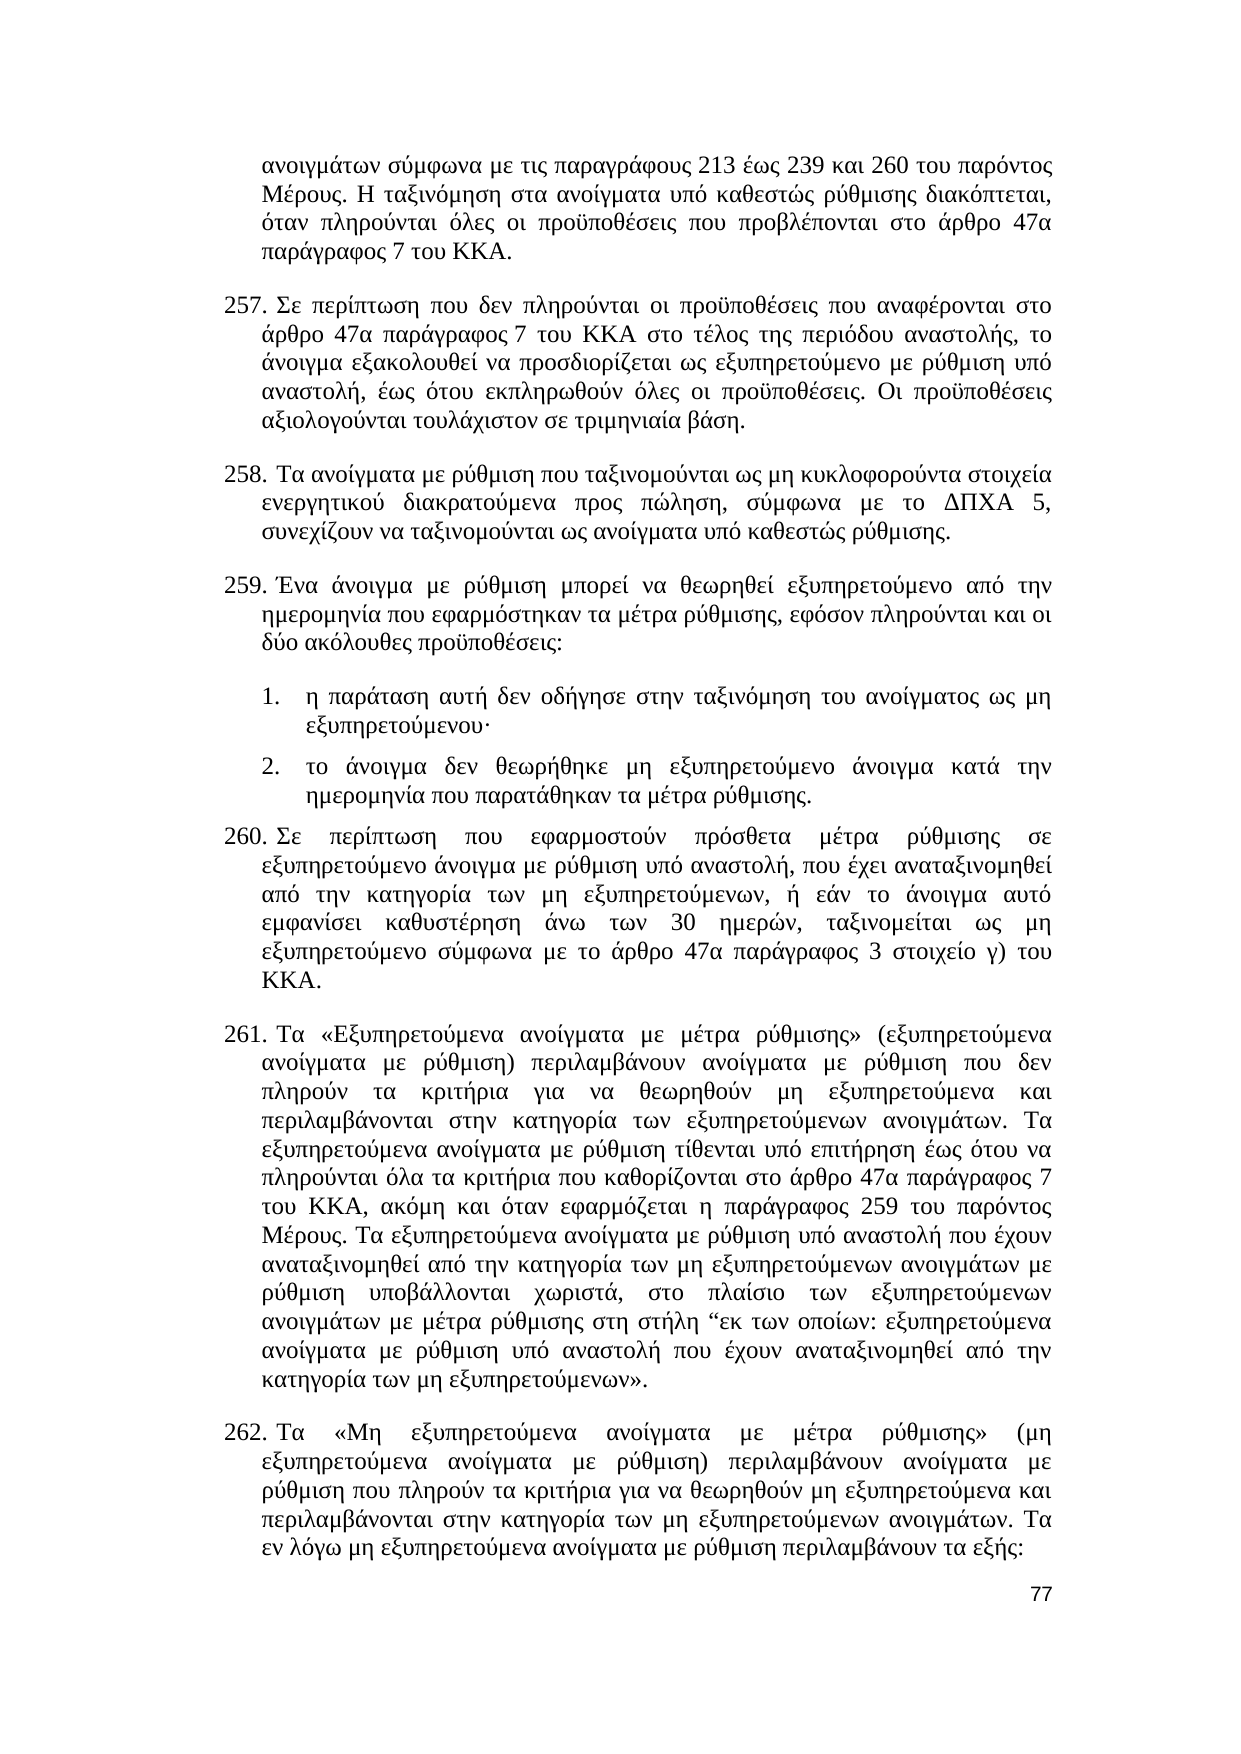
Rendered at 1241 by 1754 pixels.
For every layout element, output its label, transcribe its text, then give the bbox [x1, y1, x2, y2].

text Τα «Μη εξυπηρετούμενα ανοίγματα με μέτρα ρύθμισης» (μη εξυπηρετούμενα ανοίγματα με ρύθμιση) περιλαμβάνουν ανοίγματα με ρύθμιση που πληρούν τα κριτήρια για να θεωρηθούν μη εξυπηρετούμενα και περιλαμβάνονται στην κατηγορία των μη εξυπηρετούμενων ανοιγμάτων. Τα εν λόγω μη εξυπηρετούμενα ανοίγματα με ρύθμιση περιλαμβάνουν τα εξής: [224, 1417, 1053, 1561]
text Τα «Εξυπηρετούμενα ανοίγματα με μέτρα ρύθμισης» (εξυπηρετούμενα ανοίγματα με ρύθμιση) περιλαμβάνουν ανοίγματα με ρύθμιση που δεν πληρούν τα κριτήρια για να θεωρηθούν μη εξυπηρετούμενα και περιλαμβάνονται στην κατηγορία των εξυπηρετούμενων ανοιγμάτων. Τα εξυπηρετούμενα ανοίγματα με ρύθμιση τίθενται υπό επιτήρηση έως ότου να πληρούνται όλα τα κριτήρια που καθορίζονται στο άρθρο 47α παράγραφος 7 του ΚΚΑ, ακόμη και όταν εφαρμόζεται η παράγραφος 259 του παρόντος Μέρους. Τα εξυπηρετούμενα ανοίγματα με ρύθμιση υπό αναστολή που έχουν αναταξινομηθεί από την κατηγορία των μη εξυπηρετούμενων ανοιγμάτων με ρύθμιση υποβάλλονται χωριστά, στο πλαίσιο των εξυπηρετούμενων ανοιγμάτων με μέτρα ρύθμισης στη στήλη “εκ των οποίων: εξυπηρετούμενα ανοίγματα με ρύθμιση υπό αναστολή που έχουν αναταξινομηθεί από την κατηγορία των μη εξυπηρετούμενων». [224, 1019, 1053, 1392]
list η παράταση αυτή δεν οδήγησε στην ταξινόμηση του ανοίγματος ως μη εξυπηρετούμενου· [261, 681, 1053, 739]
list το άνοιγμα δεν θεωρήθηκε μη εξυπηρετούμενο άνοιγμα κατά την ημερομηνία που παρατάθηκαν τα μέτρα ρύθμισης. [261, 751, 1053, 809]
text Σε περίπτωση που εφαρμοστούν πρόσθετα μέτρα ρύθμισης σε εξυπηρετούμενο άνοιγμα με ρύθμιση υπό αναστολή, που έχει αναταξινομηθεί από την κατηγορία των μη εξυπηρετούμενων, ή εάν το άνοιγμα αυτό εμφανίσει καθυστέρηση άνω των 30 ημερών, ταξινομείται ως μη εξυπηρετούμενο σύμφωνα με το άρθρο 47α παράγραφος 3 στοιχείο γ) του ΚΚΑ. [224, 821, 1053, 994]
text Τα ανοίγματα με ρύθμιση που ταξινομούνται ως μη κυκλοφορούντα στοιχεία ενεργητικού διακρατούμενα προς πώληση, σύμφωνα με το ΔΠΧΑ 5, συνεχίζουν να ταξινομούνται ως ανοίγματα υπό καθεστώς ρύθμισης. [224, 459, 1053, 545]
text Ένα άνοιγμα με ρύθμιση μπορεί να θεωρηθεί εξυπηρετούμενο από την ημερομηνία που εφαρμόστηκαν τα μέτρα ρύθμισης, εφόσον πληρούνται και οι δύο ακόλουθες προϋποθέσεις: [224, 570, 1053, 656]
text Σε περίπτωση που δεν πληρούνται οι προϋποθέσεις που αναφέρονται στο άρθρο 47α παράγραφος 7 του ΚΚΑ στο τέλος της περιόδου αναστολής, το άνοιγμα εξακολουθεί να προσδιορίζεται ως εξυπηρετούμενο με ρύθμιση υπό αναστολή, έως ότου εκπληρωθούν όλες οι προϋποθέσεις. Οι προϋποθέσεις αξιολογούνται τουλάχιστον σε τριμηνιαία βάση. [224, 290, 1053, 434]
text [224, 150, 1053, 265]
